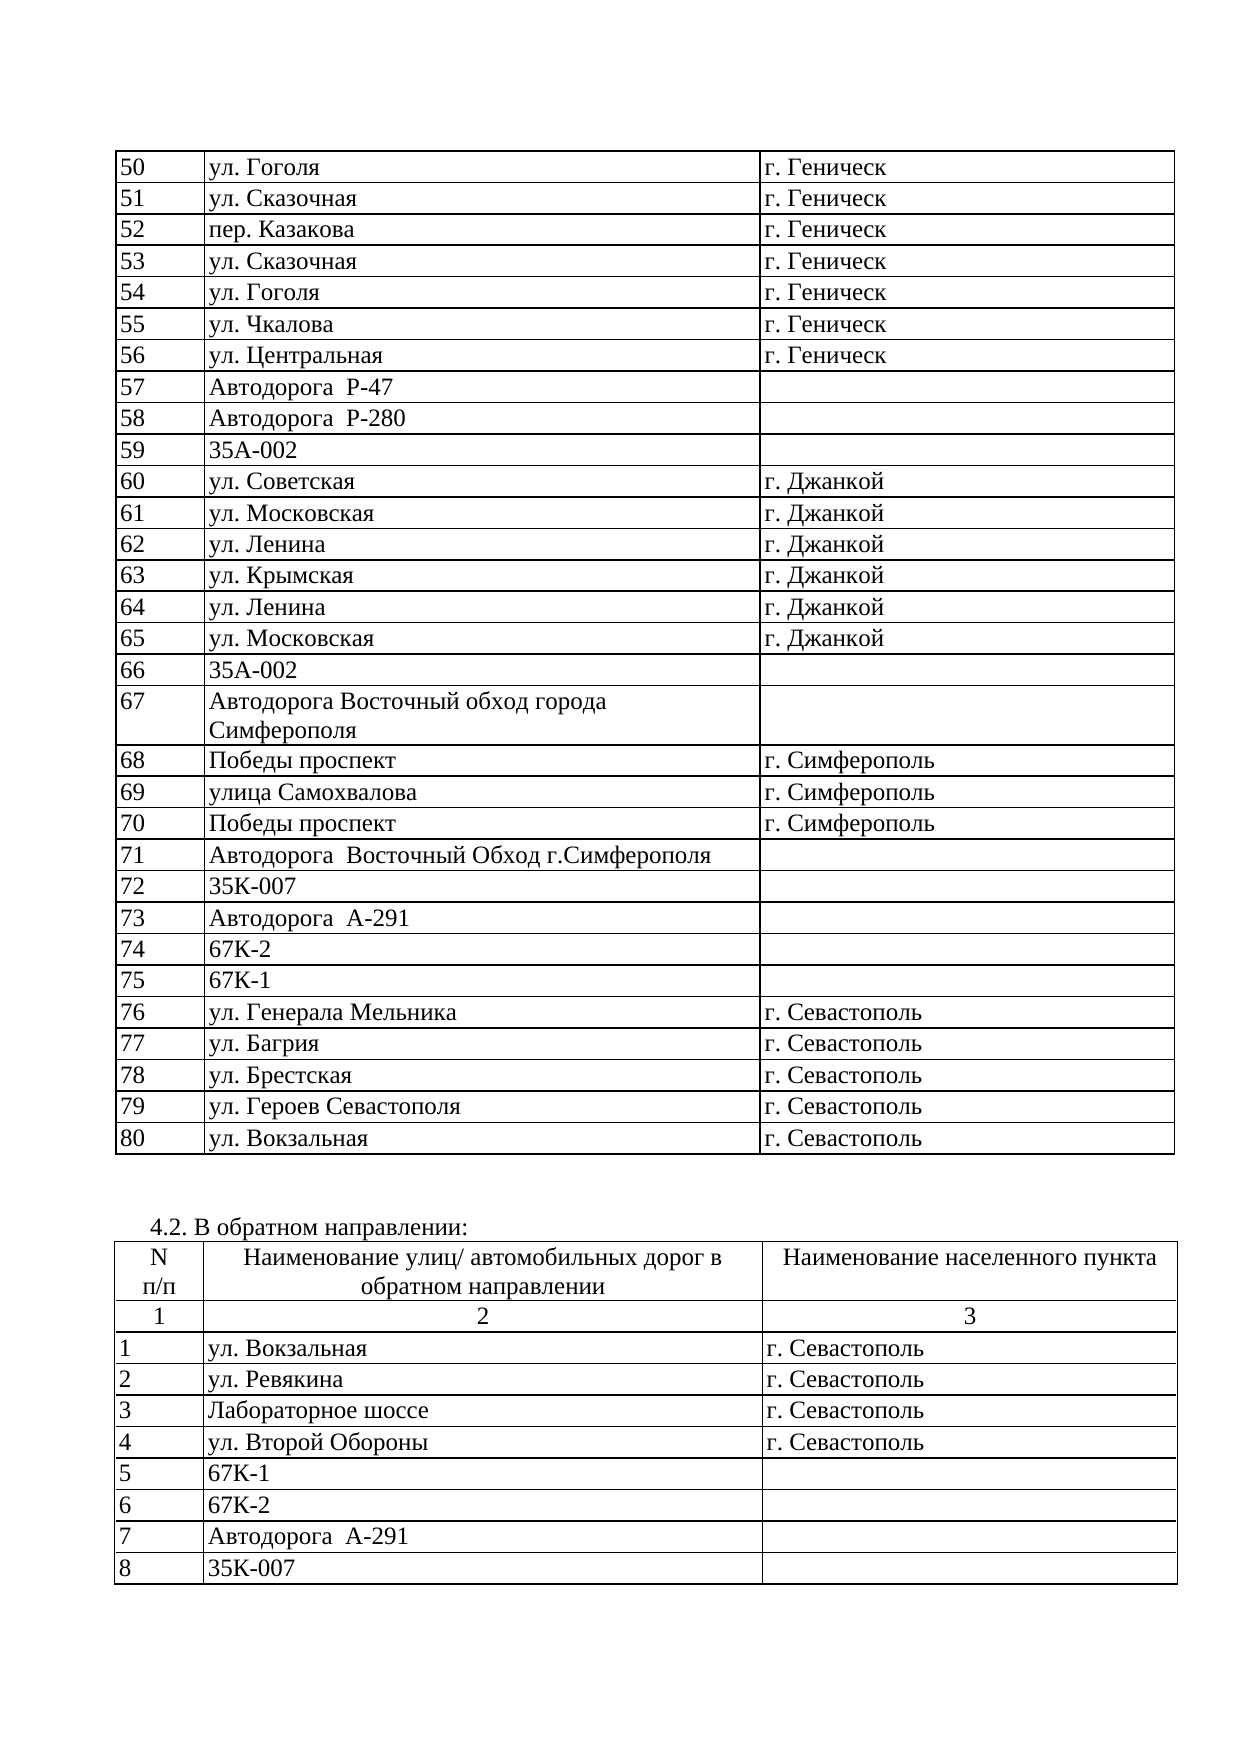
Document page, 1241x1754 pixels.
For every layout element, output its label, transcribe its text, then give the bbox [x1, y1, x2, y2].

table_cell 55 [117, 309, 204, 339]
table_cell 8 [115, 1553, 203, 1583]
table_cell 6 [115, 1490, 203, 1520]
table_cell [763, 1520, 1177, 1551]
table_cell г. Севастополь [763, 1394, 1177, 1426]
table_cell Автодорога Восточный Обход г.Симферополя [205, 840, 759, 870]
table_cell 67К-1 [204, 1459, 762, 1488]
table_cell 71 [117, 840, 204, 870]
table_cell [761, 435, 1174, 464]
table_cell 77 [117, 1029, 204, 1058]
table_cell [761, 686, 1174, 744]
table_cell 2 [115, 1364, 203, 1394]
table_cell 67К-1 [205, 966, 759, 996]
table_cell 7 [115, 1521, 203, 1551]
table_cell 63 [117, 561, 204, 590]
table_cell г. Севастополь [763, 1426, 1177, 1457]
table_cell [761, 372, 1174, 402]
table_header Наименование улиц/ автомобильных дорог в обратном направлении [204, 1242, 762, 1300]
table_cell 80 [117, 1123, 204, 1153]
table_cell г. Джанкой [761, 592, 1174, 622]
table_cell г. Джанкой [761, 466, 1174, 496]
table_cell ул. Второй Обороны [204, 1427, 762, 1457]
text 4.2. В обратном направлении: [150, 1212, 1090, 1241]
table_cell ул. Багрия [205, 1029, 759, 1058]
table_cell 52 [117, 215, 204, 244]
table_cell 76 [117, 997, 204, 1027]
table_cell 57 [117, 372, 204, 402]
table_cell г. Геническ [761, 183, 1174, 213]
table_cell 72 [117, 871, 204, 901]
table_cell 65 [117, 623, 204, 653]
table_cell г. Джанкой [761, 498, 1174, 527]
table_cell ул. Московская [205, 623, 759, 653]
table_cell г. Джанкой [761, 529, 1174, 559]
table_cell 73 [117, 903, 204, 933]
table_cell ул. Ленина [205, 529, 759, 559]
table_header N п/п [115, 1242, 203, 1300]
table_cell 54 [117, 277, 204, 307]
table_cell 58 [117, 403, 204, 433]
table_cell г. Геническ [761, 340, 1174, 370]
table_cell ул. Центральная [205, 340, 759, 370]
table_cell Автодорога Р-47 [205, 372, 759, 402]
table_cell 64 [117, 592, 204, 622]
table_cell пер. Казакова [205, 215, 759, 244]
table_cell [763, 1457, 1177, 1488]
table_cell г. Джанкой [761, 561, 1174, 590]
table_cell Автодорога А-291 [204, 1522, 762, 1551]
table_cell 74 [117, 934, 204, 964]
table_cell Автодорога Восточный обход города Симферополя [205, 686, 759, 744]
table_cell 35А-002 [205, 655, 759, 685]
table_cell 61 [117, 498, 204, 527]
table_cell 67К-2 [205, 934, 759, 964]
table_cell ул. Советская [205, 466, 759, 496]
table_cell 3 [763, 1300, 1177, 1331]
table_cell ул. Гоголя [205, 152, 759, 181]
table_cell 67 [117, 686, 204, 744]
table_cell ул. Героев Севастополя [205, 1092, 759, 1121]
table_cell г. Севастополь [761, 1060, 1174, 1090]
table_cell улица Самохвалова [205, 777, 759, 807]
table_cell [763, 1551, 1177, 1583]
table_cell ул. Вокзальная [204, 1333, 762, 1363]
table_cell ул. Чкалова [205, 309, 759, 339]
table_cell ул. Крымская [205, 561, 759, 590]
table_cell ул. Брестская [205, 1060, 759, 1090]
table_cell [761, 934, 1174, 964]
table_cell 66 [117, 655, 204, 685]
table_cell 67К-2 [204, 1490, 762, 1520]
table_cell г. Геническ [761, 277, 1174, 307]
table_cell г. Севастополь [763, 1363, 1177, 1394]
table_cell 78 [117, 1060, 204, 1090]
table_cell [761, 403, 1174, 433]
table_cell 3 [115, 1395, 203, 1426]
table_cell 2 [204, 1301, 762, 1331]
table_cell г. Севастополь [761, 1092, 1174, 1121]
table_cell 51 [117, 183, 204, 213]
table_cell г. Симферополь [761, 808, 1174, 838]
table_cell г. Геническ [761, 152, 1174, 181]
table_cell [761, 903, 1174, 933]
table_cell 59 [117, 435, 204, 464]
table_cell 35К-007 [205, 871, 759, 901]
table_cell 75 [117, 966, 204, 996]
table_header Наименование населенного пункта [763, 1242, 1177, 1300]
table_cell 62 [117, 529, 204, 559]
table_cell 60 [117, 466, 204, 496]
table_cell [761, 655, 1174, 685]
table_cell г. Севастополь [763, 1331, 1177, 1363]
table_cell 79 [117, 1092, 204, 1121]
table_cell 50 [117, 152, 204, 181]
table_cell 5 [115, 1458, 203, 1488]
table_cell Автодорога А-291 [205, 903, 759, 933]
table_cell г. Симферополь [761, 746, 1174, 775]
table_cell [763, 1489, 1177, 1520]
table_cell Победы проспект [205, 808, 759, 838]
table_cell г. Геническ [761, 309, 1174, 339]
table_cell 68 [117, 746, 204, 775]
table_cell ул. Ленина [205, 592, 759, 622]
table_cell ул. Ревякина [204, 1364, 762, 1394]
table_cell 4 [115, 1427, 203, 1457]
table_cell Победы проспект [205, 746, 759, 775]
table_cell 69 [117, 777, 204, 807]
table_cell г. Симферополь [761, 777, 1174, 807]
table_cell г. Севастополь [761, 1029, 1174, 1058]
table_cell [761, 966, 1174, 996]
table_cell Лабораторное шоссе [204, 1396, 762, 1426]
table_cell г. Севастополь [761, 1123, 1174, 1153]
table_cell ул. Гоголя [205, 277, 759, 307]
table_cell ул. Генерала Мельника [205, 997, 759, 1027]
table_cell 56 [117, 340, 204, 370]
table_cell [761, 871, 1174, 901]
table_cell 1 [115, 1332, 203, 1363]
table_cell ул. Сказочная [205, 183, 759, 213]
table_cell г. Джанкой [761, 623, 1174, 653]
table_cell г. Геническ [761, 215, 1174, 244]
table_cell 35А-002 [205, 435, 759, 464]
table_cell 1 [115, 1301, 203, 1331]
table_cell г. Геническ [761, 246, 1174, 276]
table_cell ул. Московская [205, 498, 759, 527]
table_cell ул. Сказочная [205, 246, 759, 276]
table_cell [761, 840, 1174, 870]
table_cell Автодорога Р-280 [205, 403, 759, 433]
table_cell 70 [117, 808, 204, 838]
table_cell 35К-007 [204, 1553, 762, 1583]
table_cell 53 [117, 246, 204, 276]
table_cell г. Севастополь [761, 997, 1174, 1027]
table_cell ул. Вокзальная [205, 1123, 759, 1153]
